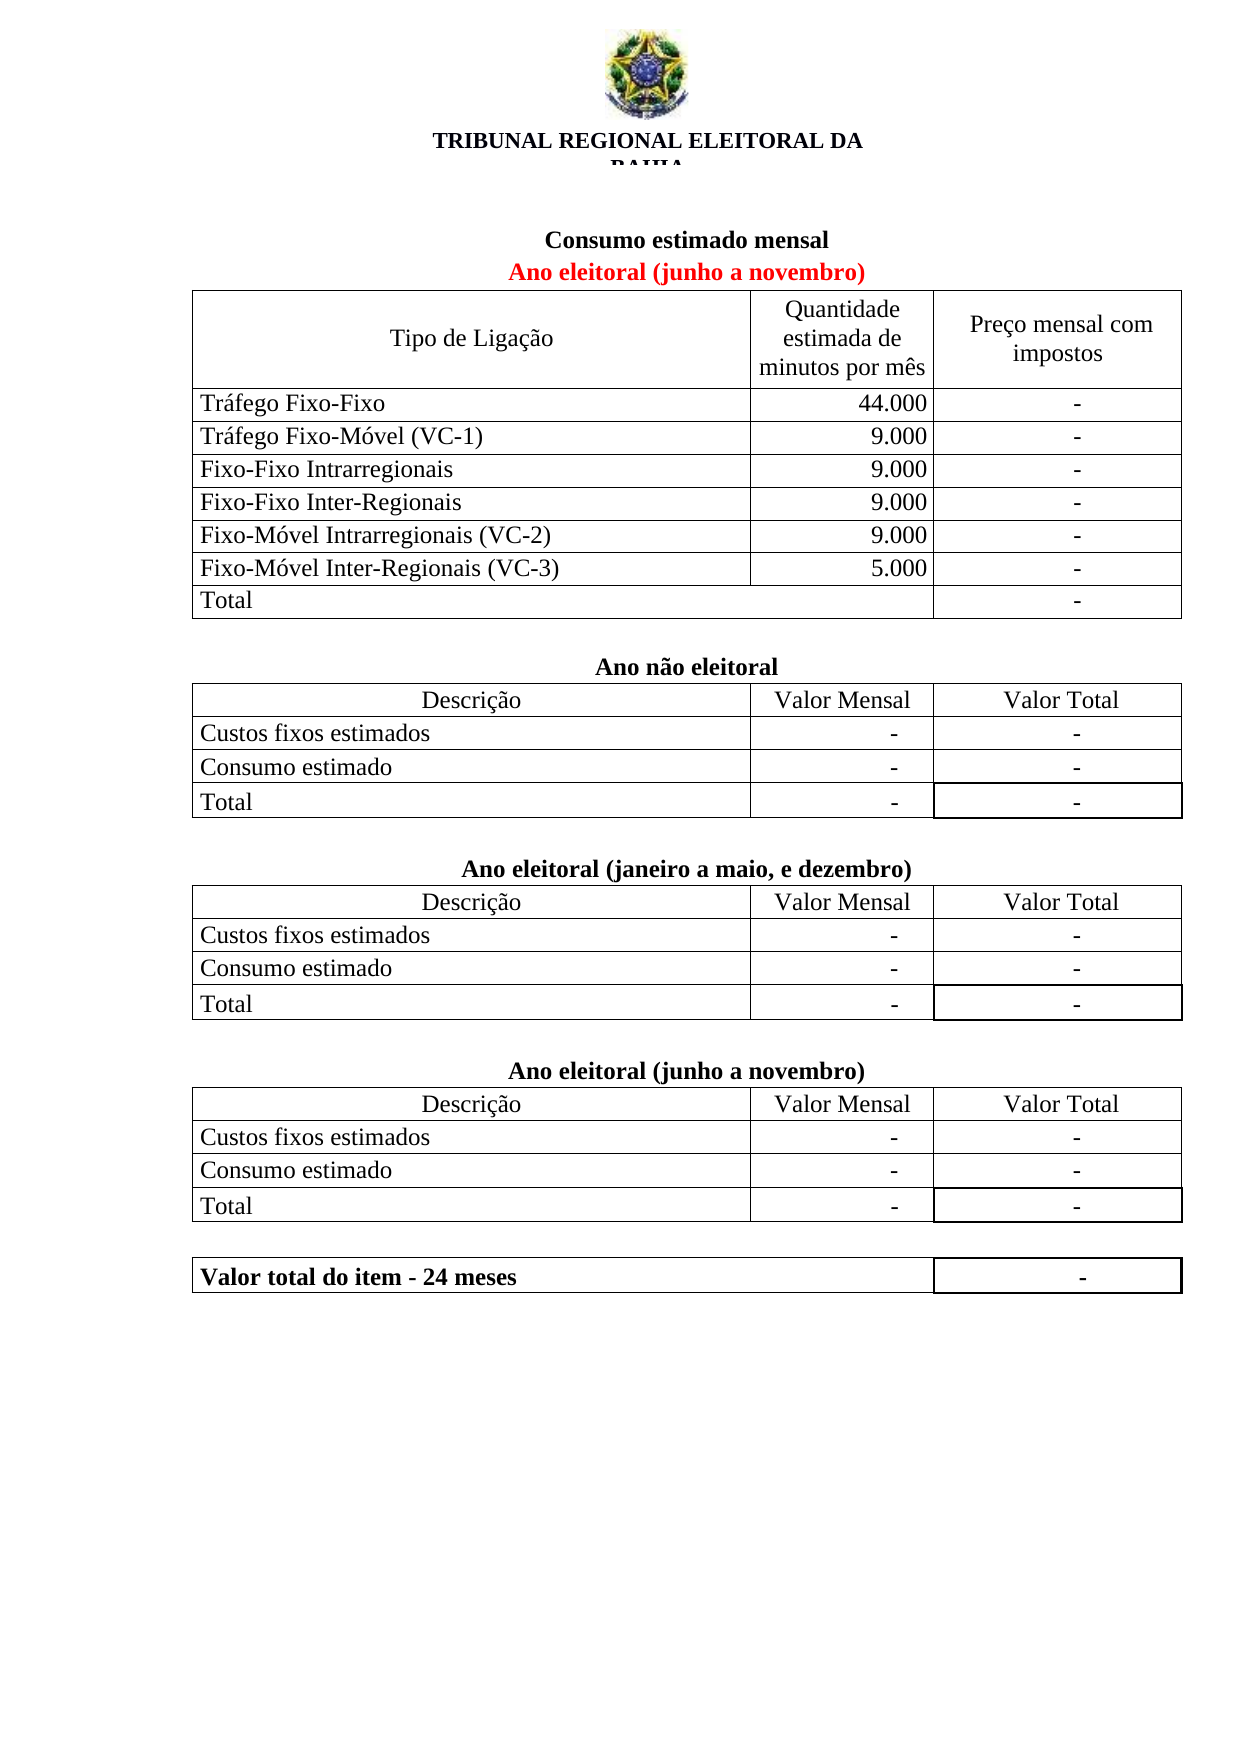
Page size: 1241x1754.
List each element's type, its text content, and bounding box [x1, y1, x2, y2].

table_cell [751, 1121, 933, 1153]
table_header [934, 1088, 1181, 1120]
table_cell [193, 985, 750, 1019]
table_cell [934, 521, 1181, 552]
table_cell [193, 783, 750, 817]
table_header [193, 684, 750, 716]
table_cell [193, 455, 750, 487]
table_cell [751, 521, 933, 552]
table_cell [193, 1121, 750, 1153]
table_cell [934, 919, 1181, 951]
text Consumo estimado mensal Ano eleitoral (junho a novembro) [508, 225, 871, 286]
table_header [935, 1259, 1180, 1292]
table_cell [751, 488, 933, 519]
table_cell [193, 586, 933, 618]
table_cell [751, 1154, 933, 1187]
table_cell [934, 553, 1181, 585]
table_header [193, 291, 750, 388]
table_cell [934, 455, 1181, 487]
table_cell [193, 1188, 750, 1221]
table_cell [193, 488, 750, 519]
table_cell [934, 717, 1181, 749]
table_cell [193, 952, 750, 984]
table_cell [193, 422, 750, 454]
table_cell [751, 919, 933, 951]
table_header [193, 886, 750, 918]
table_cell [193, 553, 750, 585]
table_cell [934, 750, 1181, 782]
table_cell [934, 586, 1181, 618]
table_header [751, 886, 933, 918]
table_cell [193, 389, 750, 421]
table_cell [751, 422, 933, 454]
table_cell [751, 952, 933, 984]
picture [605, 29, 689, 120]
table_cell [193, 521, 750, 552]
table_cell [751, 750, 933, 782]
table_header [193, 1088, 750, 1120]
text Ano eleitoral (janeiro a maio, e dezembro) [255, 854, 1118, 883]
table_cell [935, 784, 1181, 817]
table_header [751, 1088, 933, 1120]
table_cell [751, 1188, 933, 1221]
subtitle Ano eleitoral (junho a novembro) [255, 1056, 1118, 1084]
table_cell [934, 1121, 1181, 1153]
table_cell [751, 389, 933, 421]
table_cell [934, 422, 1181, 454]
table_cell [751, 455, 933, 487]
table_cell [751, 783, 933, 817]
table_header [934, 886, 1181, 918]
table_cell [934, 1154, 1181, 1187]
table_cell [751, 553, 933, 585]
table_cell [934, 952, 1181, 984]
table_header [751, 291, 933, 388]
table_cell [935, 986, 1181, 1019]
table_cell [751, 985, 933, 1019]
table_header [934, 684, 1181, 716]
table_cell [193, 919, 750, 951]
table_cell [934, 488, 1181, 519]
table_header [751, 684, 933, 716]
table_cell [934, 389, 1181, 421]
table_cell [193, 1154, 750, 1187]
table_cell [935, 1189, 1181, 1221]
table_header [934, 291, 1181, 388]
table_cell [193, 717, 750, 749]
subtitle Ano não eleitoral [255, 652, 1118, 681]
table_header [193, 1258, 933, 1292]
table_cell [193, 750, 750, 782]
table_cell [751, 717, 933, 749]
